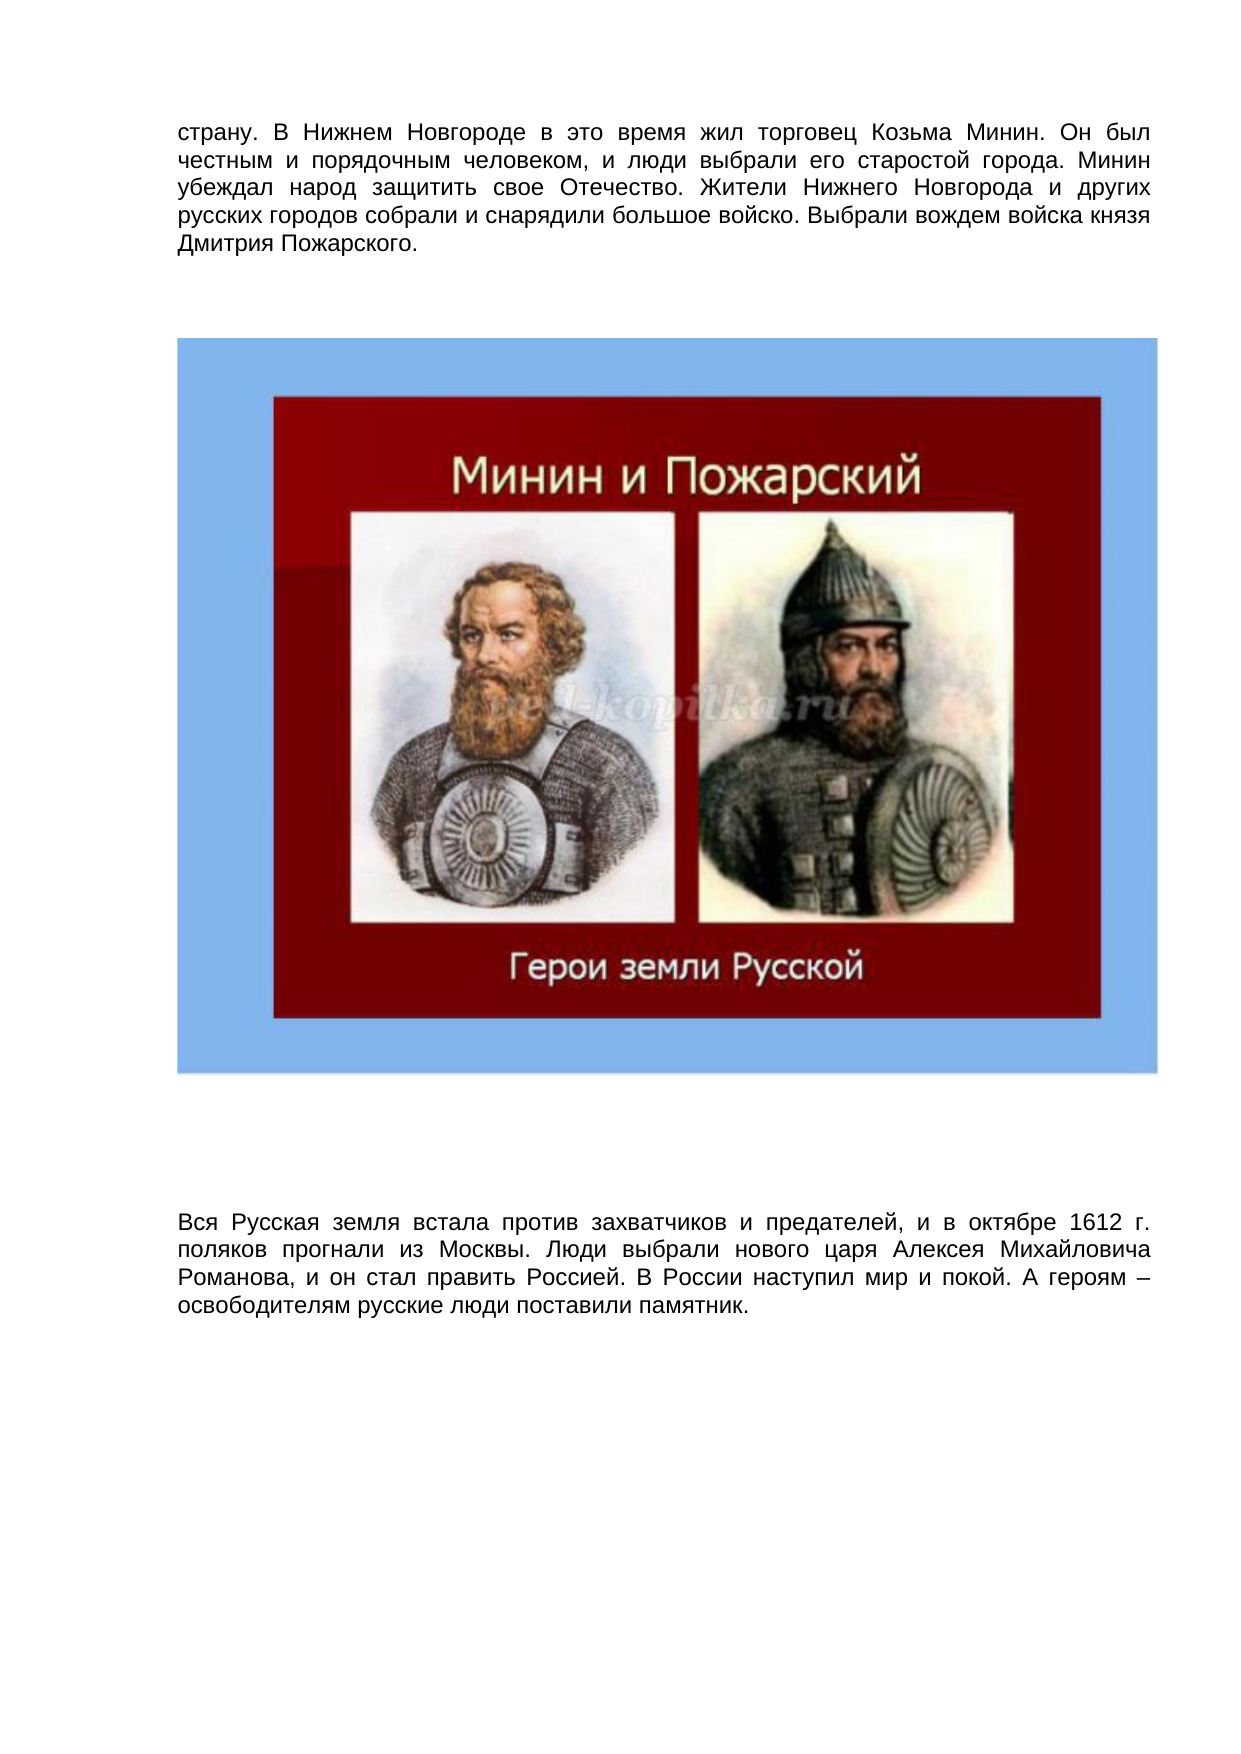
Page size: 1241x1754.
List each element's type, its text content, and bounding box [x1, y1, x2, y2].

picture [177, 338, 1159, 1075]
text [177, 118, 1152, 256]
text Вся Русская земля встала против захватчиков и предателей, и в октябре 1612 г. поляков прогнали из Москвы. Люди выбрали нового царя Алексея Михайловича Романова, и он стал править Россией. В России наступил мир и покой. А героям – освободителям русские люди поставили памятник. [177, 1180, 1152, 1318]
